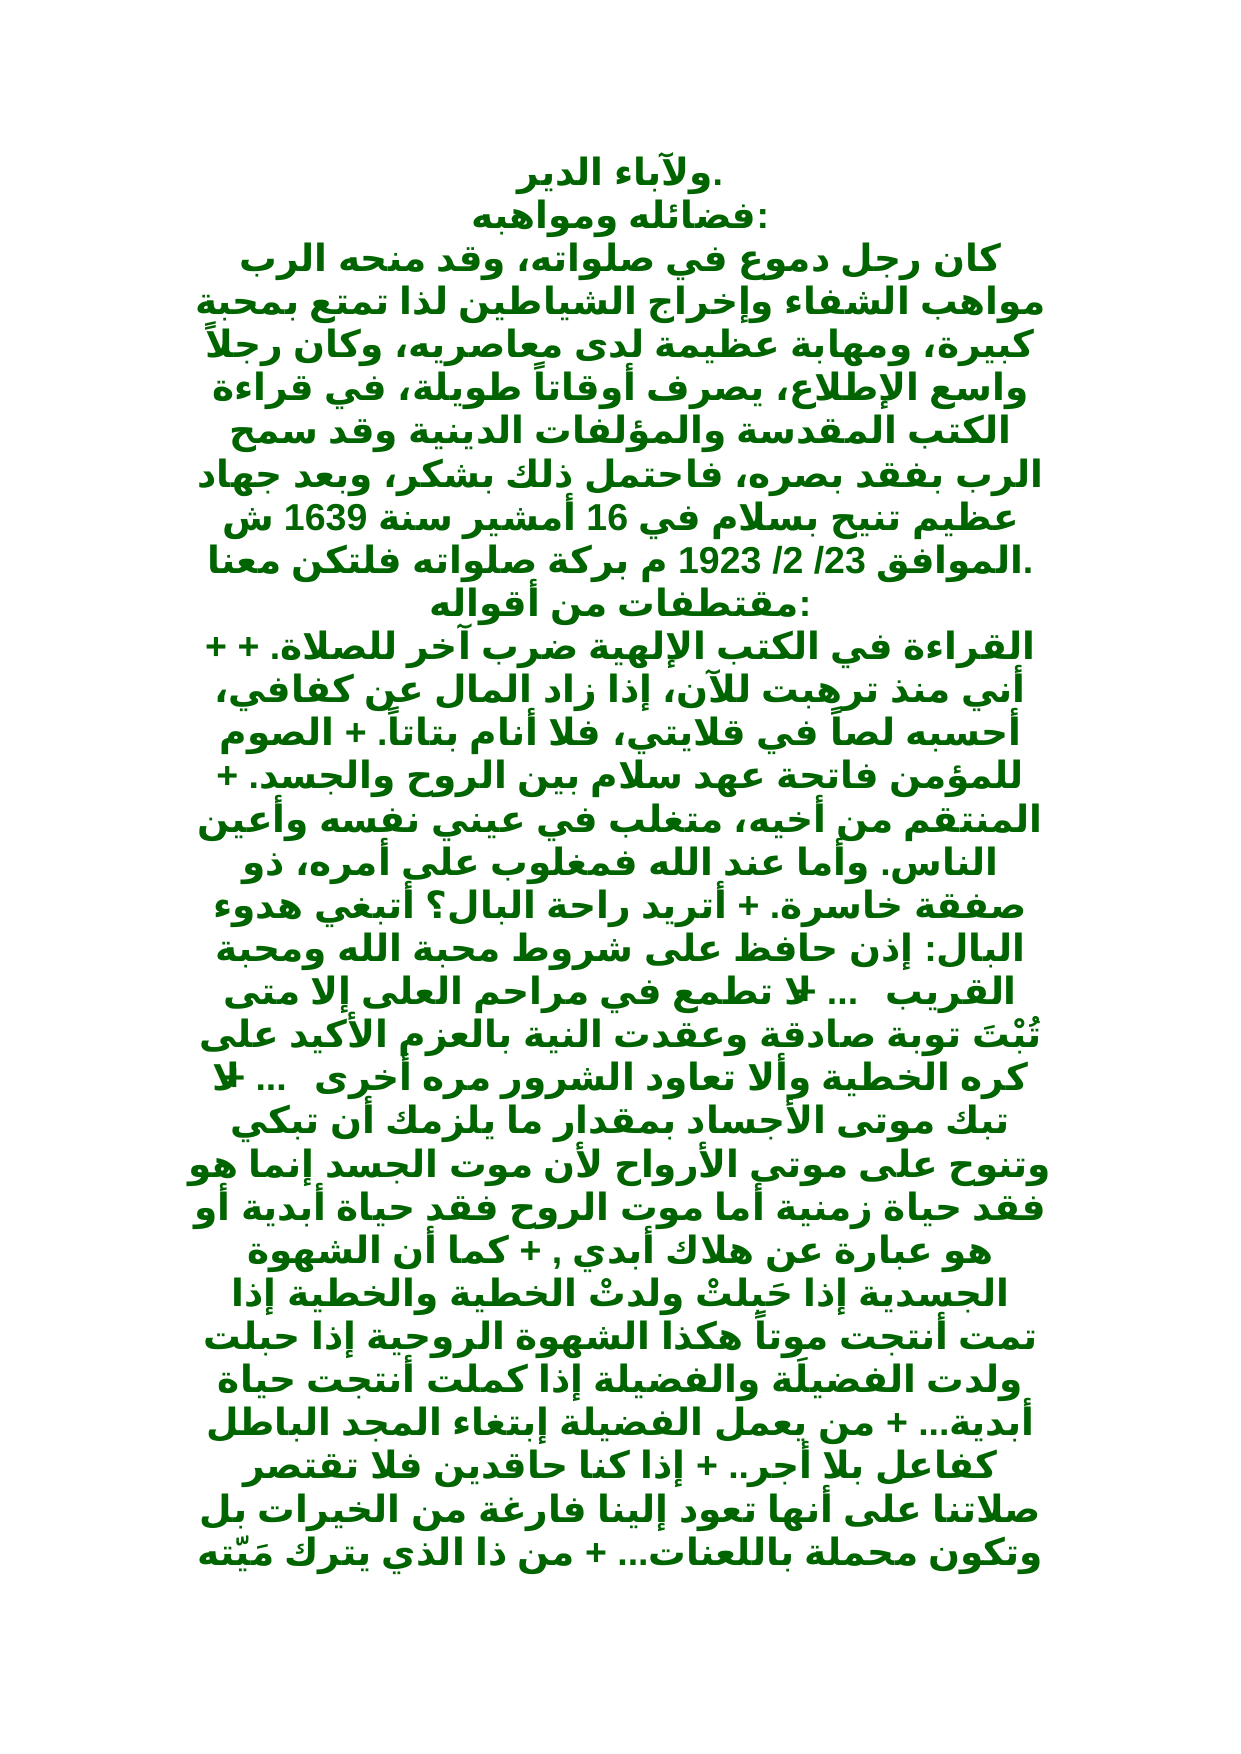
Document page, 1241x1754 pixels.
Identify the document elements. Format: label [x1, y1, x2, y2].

text [187, 150, 1053, 1573]
